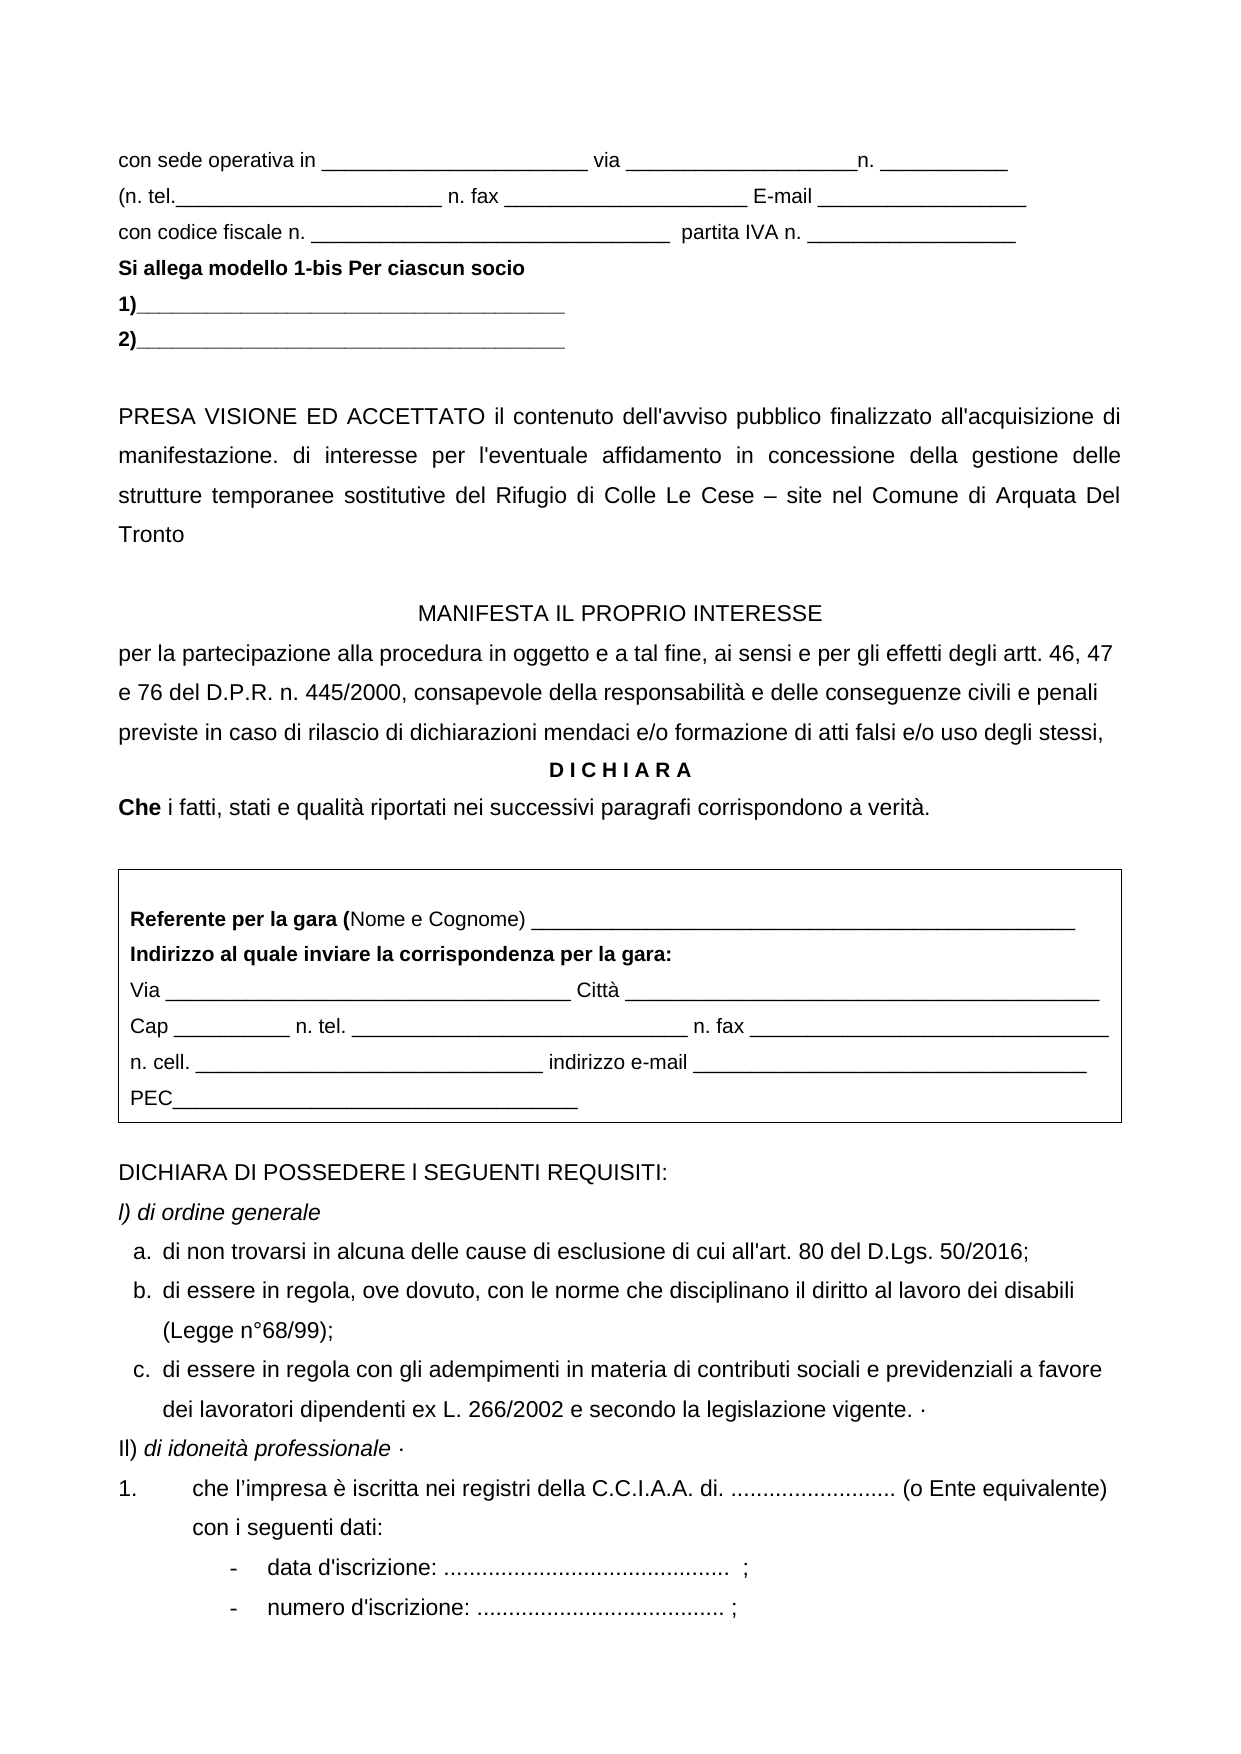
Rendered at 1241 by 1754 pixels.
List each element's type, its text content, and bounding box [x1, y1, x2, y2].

text (n. tel._______________________ n. fax _____________________ E-mail __________________ [118, 183, 1122, 207]
text Il) di idoneità professionale · [118, 1435, 1122, 1462]
text per la partecipazione alla procedura in oggetto e a tal fine, ai sensi e per gli effetti degli artt. 46, 47 e 76 del D.P.R. n. 445/2000, consapevole della responsabilità e delle conseguenze civili e penali previste in caso di rilascio di dichiarazioni mendaci e/o formazione di atti falsi e/o uso degli stessi, [118, 639, 1122, 745]
text 2)_____________________________________ [118, 327, 1122, 351]
table_header Referente per la gara (Nome e Cognome) _______________________________________________ Indirizzo al quale inviare la corrispondenza per la gara: Via ___________________________________ Città _________________________________________ Cap __________ n. tel. _____________________________ n. fax _______________________________ n. cell. ______________________________ indirizzo e-mail __________________________________ PEC___________________________________ [119, 870, 1121, 1122]
text PRESA VISIONE ED ACCETTATO il contenuto dell'avviso pubblico finalizzato all'acquisizione di manifestazione. di interesse per l'eventuale affidamento in concessione della gestione delle strutture temporanee sostitutive del Rifugio di Colle Le Cese – site nel Comune di Arquata Del Tronto [118, 403, 1122, 547]
text MANIFESTA IL PROPRIO INTERESSE [118, 600, 1122, 626]
text 1)_____________________________________ [118, 291, 1122, 315]
list di essere in regola con gli adempimenti in materia di contributi sociali e previdenziali a favore dei lavoratori dipendenti ex L. 266/2002 e secondo la legislazione vigente. · [133, 1356, 1122, 1422]
text con sede operativa in _______________________ via ____________________n. ___________ [118, 148, 1122, 172]
text Si allega modello 1-bis Per ciascun socio [118, 255, 1122, 279]
text DICHIARA DI POSSEDERE l SEGUENTI REQUISITI: [118, 1159, 1122, 1185]
list di essere in regola, ove dovuto, con le norme che disciplinano il diritto al lavoro dei disabili (Legge n°68/99); [133, 1277, 1122, 1343]
list data d'iscrizione: ............................................. ; [229, 1554, 1122, 1580]
text D I C H I A R A [118, 758, 1122, 782]
list numero d'iscrizione: ....................................... ; [229, 1593, 1122, 1620]
text Che i fatti, stati e qualità riportati nei successivi paragrafi corrispondono a verità. [118, 794, 1122, 820]
list che l’impresa è iscritta nei registri della C.C.I.A.A. di. .......................... (o Ente equivalente) con i seguenti dati: [118, 1475, 1122, 1541]
list di non trovarsi in alcuna delle cause di esclusione di cui all'art. 80 del D.Lgs. 50/2016; [133, 1238, 1122, 1264]
text l) di ordine generale [118, 1198, 1122, 1225]
text con codice fiscale n. _______________________________ partita IVA n. __________________ [118, 219, 1122, 243]
